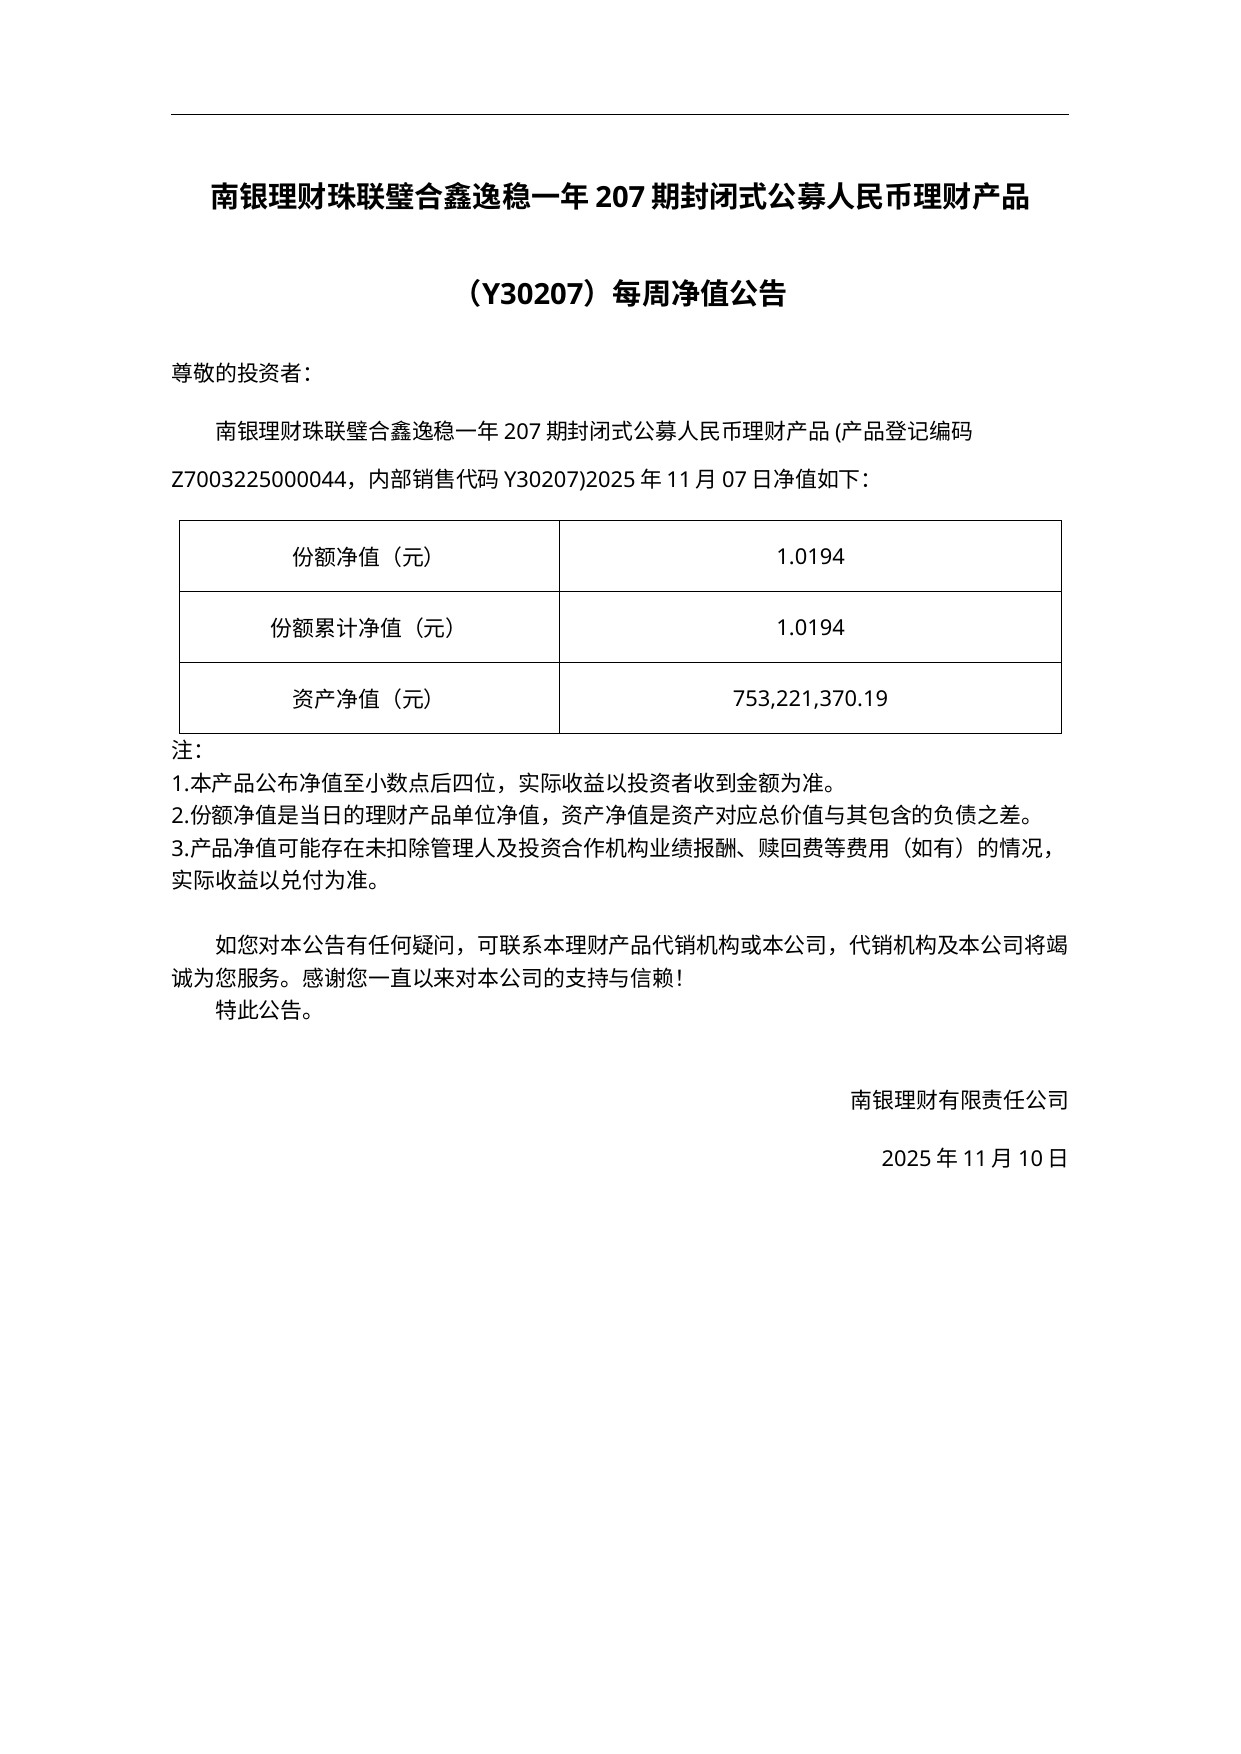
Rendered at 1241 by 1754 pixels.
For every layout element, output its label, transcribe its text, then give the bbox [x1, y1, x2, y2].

text 特此公告。 [171, 993, 1069, 1025]
text 2.份额净值是当日的理财产品单位净值，资产净值是资产对应总价值与其包含的负债之差。 [171, 798, 1069, 830]
table_cell 1.0194 [560, 592, 1061, 662]
text 1.本产品公布净值至小数点后四位，实际收益以投资者收到金额为准。 [171, 765, 1069, 798]
text 2025年11月10日 [171, 1140, 1069, 1173]
text 南银理财珠联璧合鑫逸稳一年207期封闭式公募人民币理财产品 (产品登记编码Z7003225000044，内部销售代码Y30207)2025年11月07日净值如下： [171, 413, 1069, 494]
text 南银理财珠联璧合鑫逸稳一年207期封闭式公募人民币理财产品（Y30207）每周净值公告 [171, 162, 1069, 324]
table_header 1.0194 [560, 521, 1061, 591]
text 注： [171, 733, 1069, 765]
table_cell 资产净值（元） [180, 663, 559, 733]
text 尊敬的投资者： [171, 355, 1069, 388]
table_cell 753,221,370.19 [560, 663, 1061, 733]
table_cell 份额累计净值（元） [180, 592, 559, 662]
table_header 份额净值（元） [180, 521, 559, 591]
text 南银理财有限责任公司 [171, 1082, 1069, 1115]
text 3.产品净值可能存在未扣除管理人及投资合作机构业绩报酬、赎回费等费用（如有）的情况，实际收益以兑付为准。 [171, 830, 1069, 895]
text 如您对本公告有任何疑问，可联系本理财产品代销机构或本公司，代销机构及本公司将竭诚为您服务。感谢您一直以来对本公司的支持与信赖！ [171, 928, 1069, 993]
